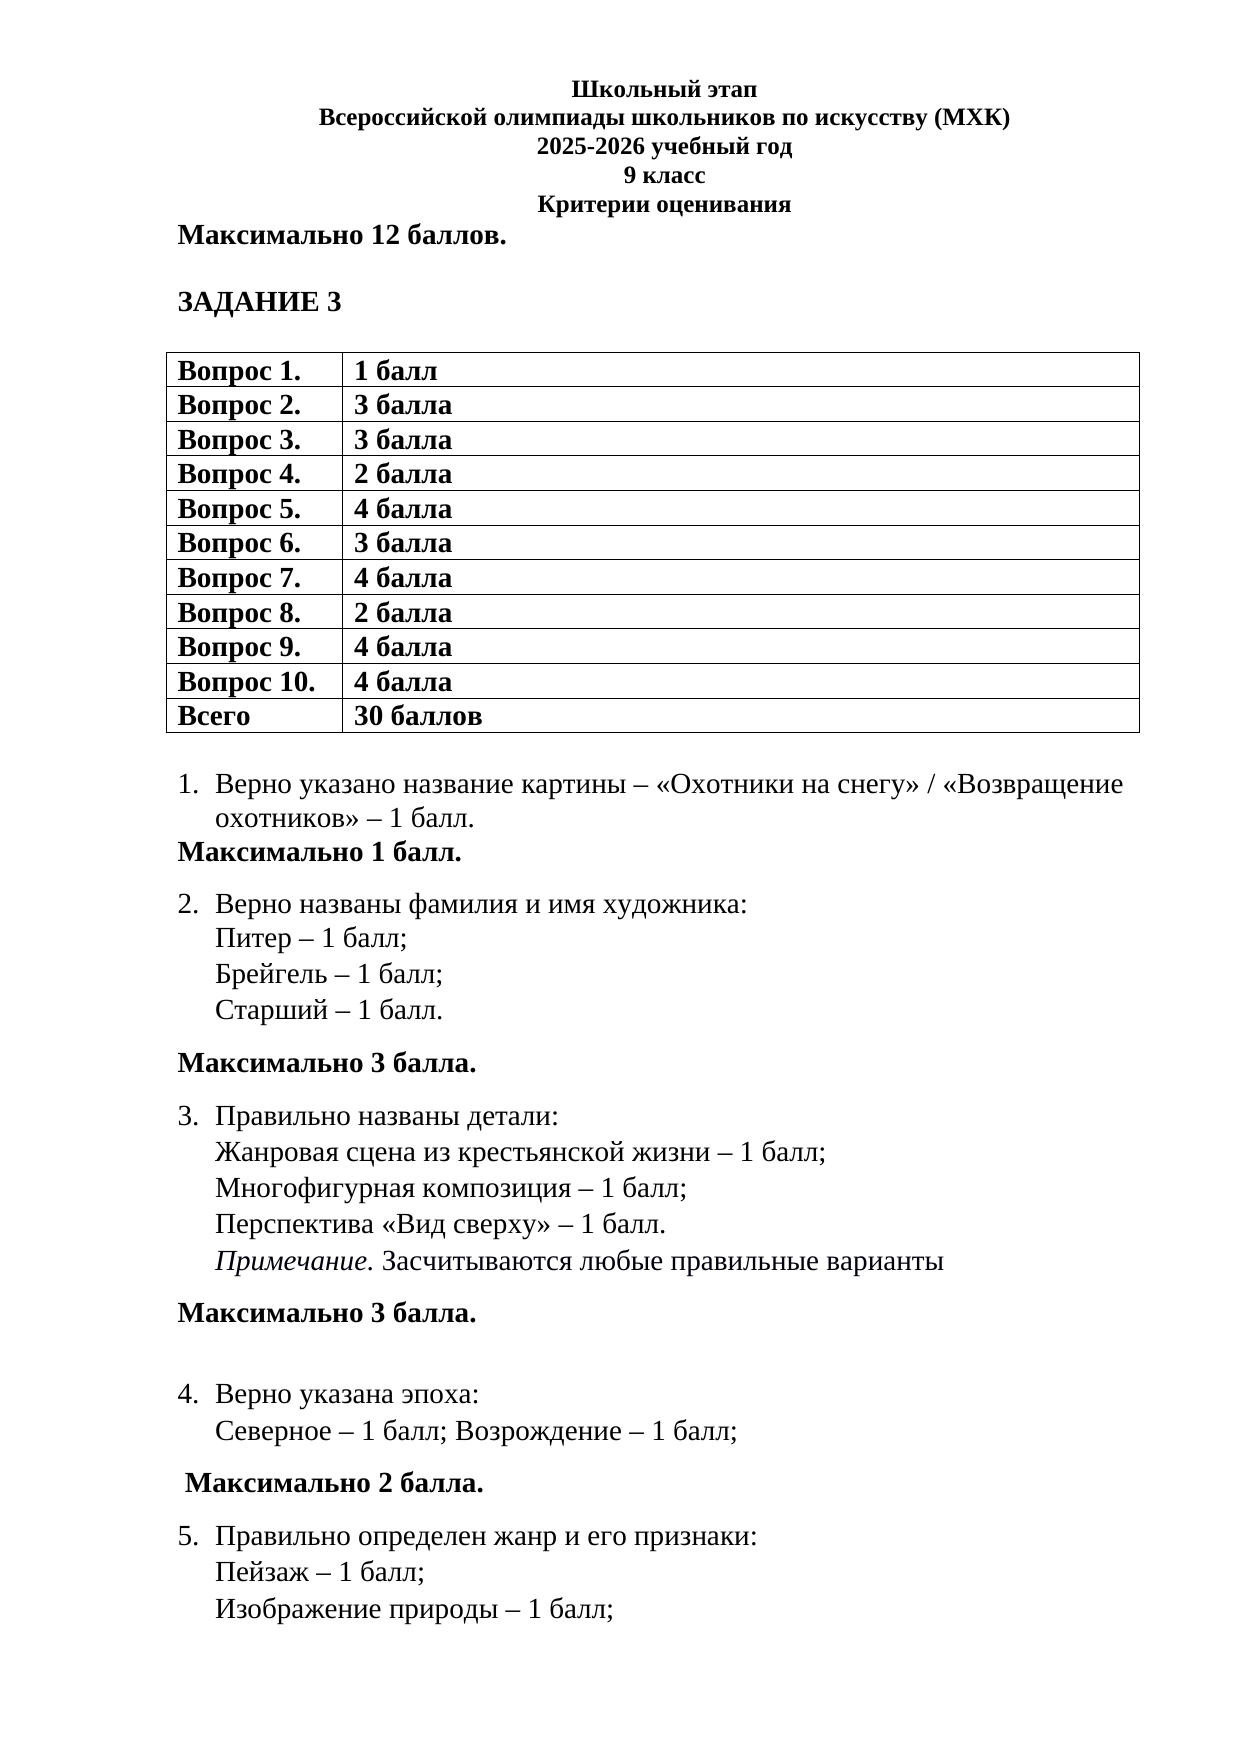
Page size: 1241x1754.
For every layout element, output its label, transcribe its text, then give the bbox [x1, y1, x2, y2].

table_cell Вопрос 10. [167, 664, 342, 697]
table_cell 3 балла [343, 526, 1139, 559]
list Брейгель – 1 балл; [215, 956, 1152, 990]
table_cell Вопрос 7. [167, 560, 342, 594]
list Верно указано название картины – «Охотники на снегу» / «Возвращение охотников» – 1 балл. [177, 767, 1152, 834]
text Максимально 2 балла. [177, 1466, 1152, 1499]
table_header 1 балл [343, 353, 1139, 386]
table_cell 2 балла [343, 595, 1139, 628]
table_cell 30 баллов [343, 699, 1139, 732]
table_cell Вопрос 9. [167, 629, 342, 663]
list Пейзаж – 1 балл; [215, 1554, 1152, 1588]
list Многофигурная композиция – 1 балл; [215, 1170, 1152, 1204]
list Изображение природы – 1 балл; [215, 1591, 1152, 1624]
table_cell Вопрос 8. [167, 595, 342, 628]
list Правильно названы детали: [177, 1098, 1152, 1132]
text Максимально 1 балл. [177, 834, 1152, 867]
text ЗАДАНИЕ 3 [177, 284, 1152, 318]
list Перспектива «Вид сверху» – 1 балл. [215, 1206, 1152, 1240]
table_cell 4 балла [343, 560, 1139, 594]
table_cell 4 балла [343, 664, 1139, 697]
table_cell 4 балла [343, 629, 1139, 663]
list Правильно определен жанр и его признаки: [177, 1518, 1152, 1552]
table_cell Вопрос 2. [167, 387, 342, 421]
table_cell 3 балла [343, 422, 1139, 455]
table_cell Вопрос 3. [167, 422, 342, 455]
text Максимально 3 балла. [177, 1295, 1152, 1329]
table_cell Вопрос 5. [167, 491, 342, 524]
list Верно названы фамилия и имя художника: [177, 887, 1152, 920]
table_cell Вопрос 6. [167, 526, 342, 559]
list Старший – 1 балл. [215, 992, 1152, 1026]
table_cell Всего [167, 699, 342, 732]
table_cell 3 балла [343, 387, 1139, 421]
table_cell 4 балла [343, 491, 1139, 524]
table_cell Вопрос 4. [167, 456, 342, 490]
table_cell 2 балла [343, 456, 1139, 490]
list Питер – 1 балл; [215, 920, 1152, 954]
list Жанровая сцена из крестьянской жизни – 1 балл; [215, 1134, 1152, 1168]
list Северное – 1 балл; Возрождение – 1 балл; [215, 1413, 1152, 1446]
list Верно указана эпоха: [177, 1377, 1152, 1410]
text Максимально 12 баллов. [177, 217, 1152, 251]
table_header Вопрос 1. [167, 353, 342, 386]
list Примечание. Засчитываются любые правильные варианты [215, 1243, 1152, 1276]
text Максимально 3 балла. [177, 1045, 1152, 1079]
